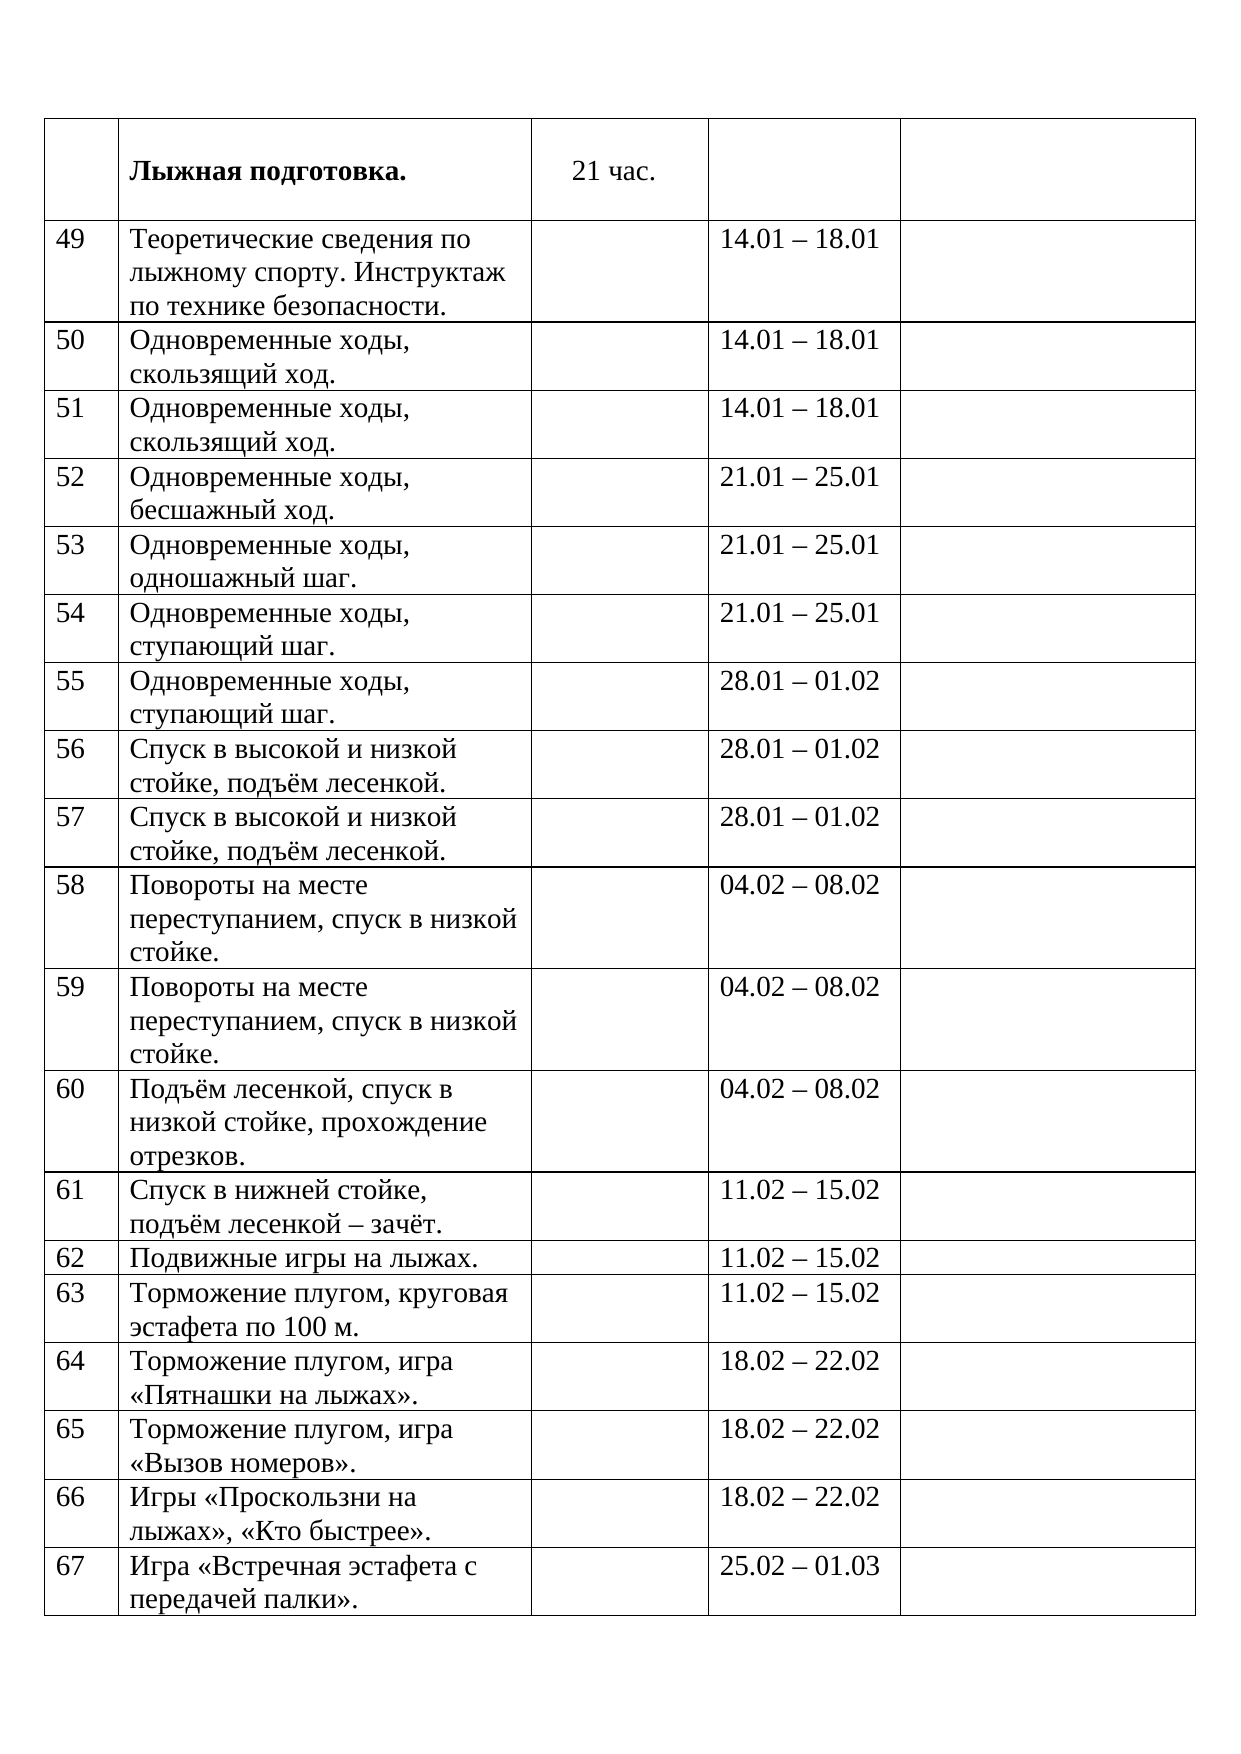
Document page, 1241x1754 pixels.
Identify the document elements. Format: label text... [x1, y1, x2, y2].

table_cell Торможение плугом, игра «Пятнашки на лыжах». [119, 1343, 531, 1410]
table_cell 11.02 – 15.02 [709, 1173, 900, 1239]
table_cell [532, 323, 708, 389]
table_cell Одновременные ходы, одношажный шаг. [119, 527, 531, 594]
table_cell [532, 459, 708, 526]
table_cell Подвижные игры на лыжах. [119, 1241, 531, 1274]
table_cell 14.01 – 18.01 [709, 391, 900, 458]
table_cell Торможение плугом, круговая эстафета по 100 м. [119, 1275, 531, 1342]
table_cell [901, 1480, 1195, 1547]
table_cell [901, 1173, 1195, 1239]
table_cell Торможение плугом, игра «Вызов номеров». [119, 1411, 531, 1478]
table_cell [901, 969, 1195, 1070]
table_cell [901, 1071, 1195, 1171]
table_cell Спуск в высокой и низкой стойке, подъём лесенкой. [119, 799, 531, 866]
table_cell 28.01 – 01.02 [709, 799, 900, 866]
table_cell [532, 221, 708, 321]
table_cell 04.02 – 08.02 [709, 1071, 900, 1171]
table_cell Одновременные ходы, ступающий шаг. [119, 595, 531, 662]
table_cell 50 [45, 323, 118, 389]
table_cell [901, 731, 1195, 798]
table_cell 21.01 – 25.01 [709, 595, 900, 662]
table_cell [532, 595, 708, 662]
table_cell 61 [45, 1173, 118, 1239]
table_cell 49 [45, 221, 118, 321]
table_cell [901, 663, 1195, 730]
table_cell 18.02 – 22.02 [709, 1343, 900, 1410]
table_cell [901, 221, 1195, 321]
table_cell 14.01 – 18.01 [709, 323, 900, 389]
table_cell 52 [45, 459, 118, 526]
table_cell Спуск в высокой и низкой стойке, подъём лесенкой. [119, 731, 531, 798]
table_cell 62 [45, 1241, 118, 1274]
table_cell 25.02 – 01.03 [709, 1548, 900, 1615]
table_cell 04.02 – 08.02 [709, 868, 900, 968]
table_cell 11.02 – 15.02 [709, 1241, 900, 1274]
table_cell 21 час. [532, 119, 708, 220]
table_cell 60 [45, 1071, 118, 1171]
table_cell 28.01 – 01.02 [709, 663, 900, 730]
table_cell Одновременные ходы, ступающий шаг. [119, 663, 531, 730]
table_cell 11.02 – 15.02 [709, 1275, 900, 1342]
table_cell [709, 119, 900, 220]
table_cell Лыжная подготовка. [119, 119, 531, 220]
table_cell 66 [45, 1480, 118, 1547]
table_cell 18.02 – 22.02 [709, 1480, 900, 1547]
table_cell 18.02 – 22.02 [709, 1411, 900, 1478]
table_cell Повороты на месте переступанием, спуск в низкой стойке. [119, 868, 531, 968]
table_cell [901, 1548, 1195, 1615]
table_cell [532, 663, 708, 730]
table_cell 53 [45, 527, 118, 594]
table_cell [532, 969, 708, 1070]
table_cell [45, 119, 118, 220]
table_cell 59 [45, 969, 118, 1070]
table_cell 54 [45, 595, 118, 662]
table_cell [532, 1343, 708, 1410]
table_cell [901, 459, 1195, 526]
table_cell 65 [45, 1411, 118, 1478]
table_cell [532, 391, 708, 458]
table_cell [901, 1343, 1195, 1410]
table_cell 21.01 – 25.01 [709, 459, 900, 526]
table_cell 58 [45, 868, 118, 968]
table_cell 67 [45, 1548, 118, 1615]
table_cell Одновременные ходы, скользящий ход. [119, 391, 531, 458]
table_cell [532, 1480, 708, 1547]
table_cell Игры «Проскользни на лыжах», «Кто быстрее». [119, 1480, 531, 1547]
table_cell [901, 1241, 1195, 1274]
table_cell [532, 731, 708, 798]
table_cell 55 [45, 663, 118, 730]
table_cell [901, 1411, 1195, 1478]
table_cell Повороты на месте переступанием, спуск в низкой стойке. [119, 969, 531, 1070]
table_cell [532, 799, 708, 866]
table_cell 51 [45, 391, 118, 458]
table_cell 14.01 – 18.01 [709, 221, 900, 321]
table_cell 21.01 – 25.01 [709, 527, 900, 594]
table_cell Подъём лесенкой, спуск в низкой стойке, прохождение отрезков. [119, 1071, 531, 1171]
table_cell [901, 527, 1195, 594]
table_cell Одновременные ходы, бесшажный ход. [119, 459, 531, 526]
table_cell [532, 1411, 708, 1478]
table_cell [532, 527, 708, 594]
table_cell Одновременные ходы, скользящий ход. [119, 323, 531, 389]
table_cell [901, 391, 1195, 458]
table_cell Спуск в нижней стойке, подъём лесенкой – зачёт. [119, 1173, 531, 1239]
table_cell [532, 1275, 708, 1342]
table_cell 63 [45, 1275, 118, 1342]
table_cell [532, 1241, 708, 1274]
table_cell [901, 799, 1195, 866]
table_cell [532, 868, 708, 968]
table_cell 04.02 – 08.02 [709, 969, 900, 1070]
table_cell [901, 323, 1195, 389]
table_cell 28.01 – 01.02 [709, 731, 900, 798]
table_cell [901, 1275, 1195, 1342]
table_cell Игра «Встречная эстафета с передачей палки». [119, 1548, 531, 1615]
table_cell 56 [45, 731, 118, 798]
table_cell [532, 1173, 708, 1239]
table_cell [532, 1071, 708, 1171]
table_cell [901, 595, 1195, 662]
table_cell [901, 868, 1195, 968]
table_cell Теоретические сведения по лыжному спорту. Инструктаж по технике безопасности. [119, 221, 531, 321]
table_cell [901, 119, 1195, 220]
table_cell [532, 1548, 708, 1615]
table_cell 64 [45, 1343, 118, 1410]
table_cell 57 [45, 799, 118, 866]
